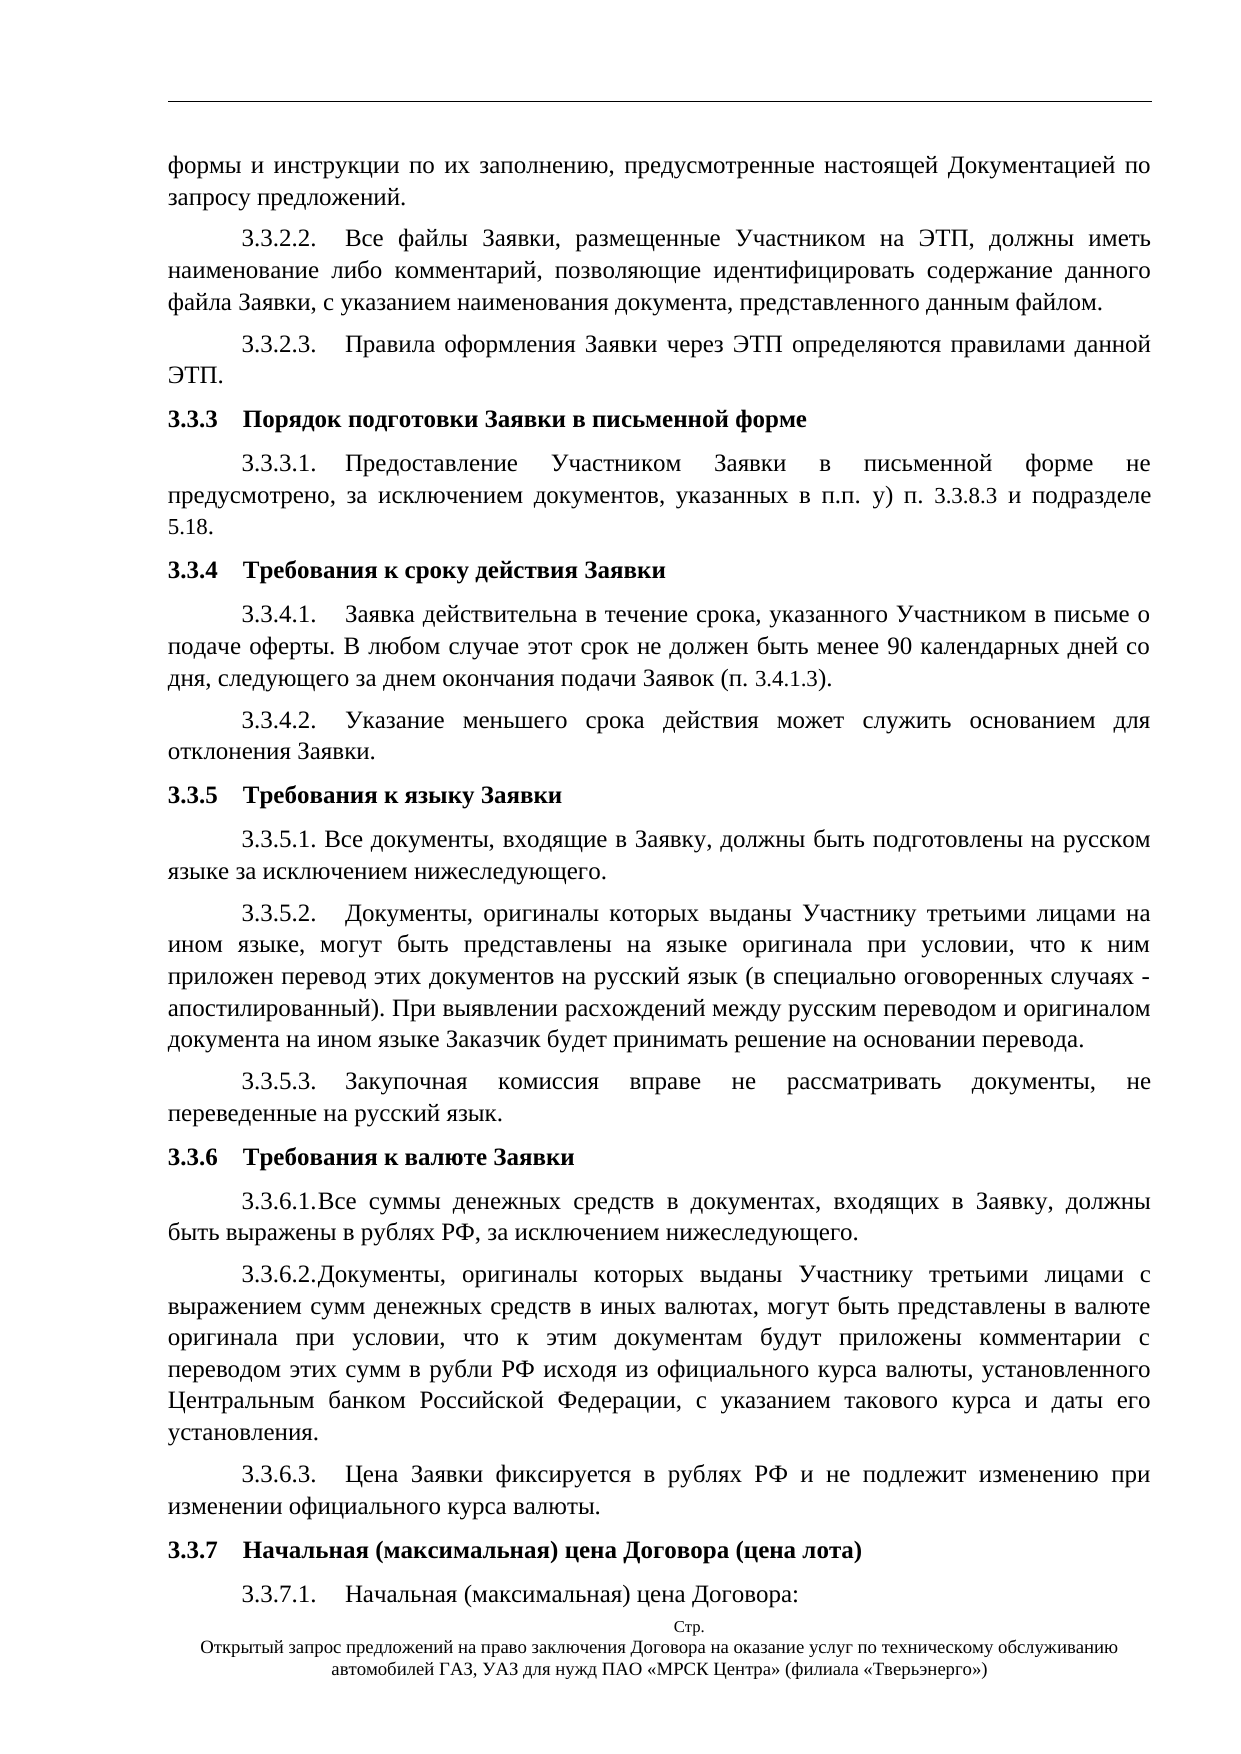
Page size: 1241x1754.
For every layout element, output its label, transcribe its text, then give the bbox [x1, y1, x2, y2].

list Цена Заявки фиксируется в рублях РФ и не подлежит изменению при изменении официального курса валюты. [168, 1459, 1152, 1519]
list Правила оформления Заявки через ЭТП определяются правилами данной ЭТП. [168, 329, 1152, 389]
list Начальная (максимальная) цена Договора: [168, 1579, 1150, 1608]
list Документы, оригиналы которых выданы Участнику третьими лицами на ином языке, могут быть представлены на языке оригинала при условии, что к ним приложен перевод этих документов на русский язык (в специально оговоренных случаях - апостилированный). При выявлении расхождений между русским переводом и оригиналом документа на ином языке Заказчик будет принимать решение на основании перевода. [168, 898, 1152, 1053]
text 3.3.5.1. Все документы, входящие в Заявку, должны быть подготовлены на русском языке за исключением нижеследующего. [168, 824, 1152, 885]
list Предоставление Участником Заявки в письменной форме не предусмотрено, за исключением документов, указанных в п.п. ф) п. 3.3.8.3 и подразделе 5.18. [168, 448, 1152, 540]
list Закупочная комиссия вправе не рассматривать документы, не переведенные на русский язык. [168, 1066, 1152, 1126]
subtitle Порядок подготовки Заявки в письменной форме [168, 404, 1152, 433]
list Документы, оригиналы которых выданы Участнику третьими лицами с выражением сумм денежных средств в иных валютах, могут быть представлены в валюте оригинала при условии, что к этим документам будут приложены комментарии с переводом этих сумм в рубли РФ исходя из официального курса валюты, установленного Центральным банком Российской Федерации, с указанием такового курса и даты его установления. [168, 1259, 1152, 1446]
subtitle Требования к языку Заявки [168, 780, 1152, 809]
list Все файлы Заявки, размещенные Участником на ЭТП, должны иметь наименование либо комментарий, позволяющие идентифицировать содержание данного файла Заявки, с указанием наименования документа, представленного данным файлом. [168, 223, 1152, 315]
list Указание меньшего срока действия может служить основанием для отклонения Заявки. [168, 705, 1151, 765]
subtitle Требования к валюте Заявки [168, 1142, 1152, 1171]
list Все суммы денежных средств в документах, входящих в Заявку, должны быть выражены в рублях РФ, за исключением нижеследующего. [168, 1186, 1152, 1246]
subtitle Начальная (максимальная) цена Договора (цена лота) [168, 1535, 1152, 1563]
subtitle Требования к сроку действия Заявки [168, 556, 1152, 584]
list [168, 150, 1152, 210]
list Заявка действительна в течение срока, указанного Участником в письме о подаче оферты. В любом случае этот срок не должен быть менее 90 календарных дней со дня, следующего за днем окончания подачи Заявок (п. 3.4.1.3). [168, 599, 1151, 691]
